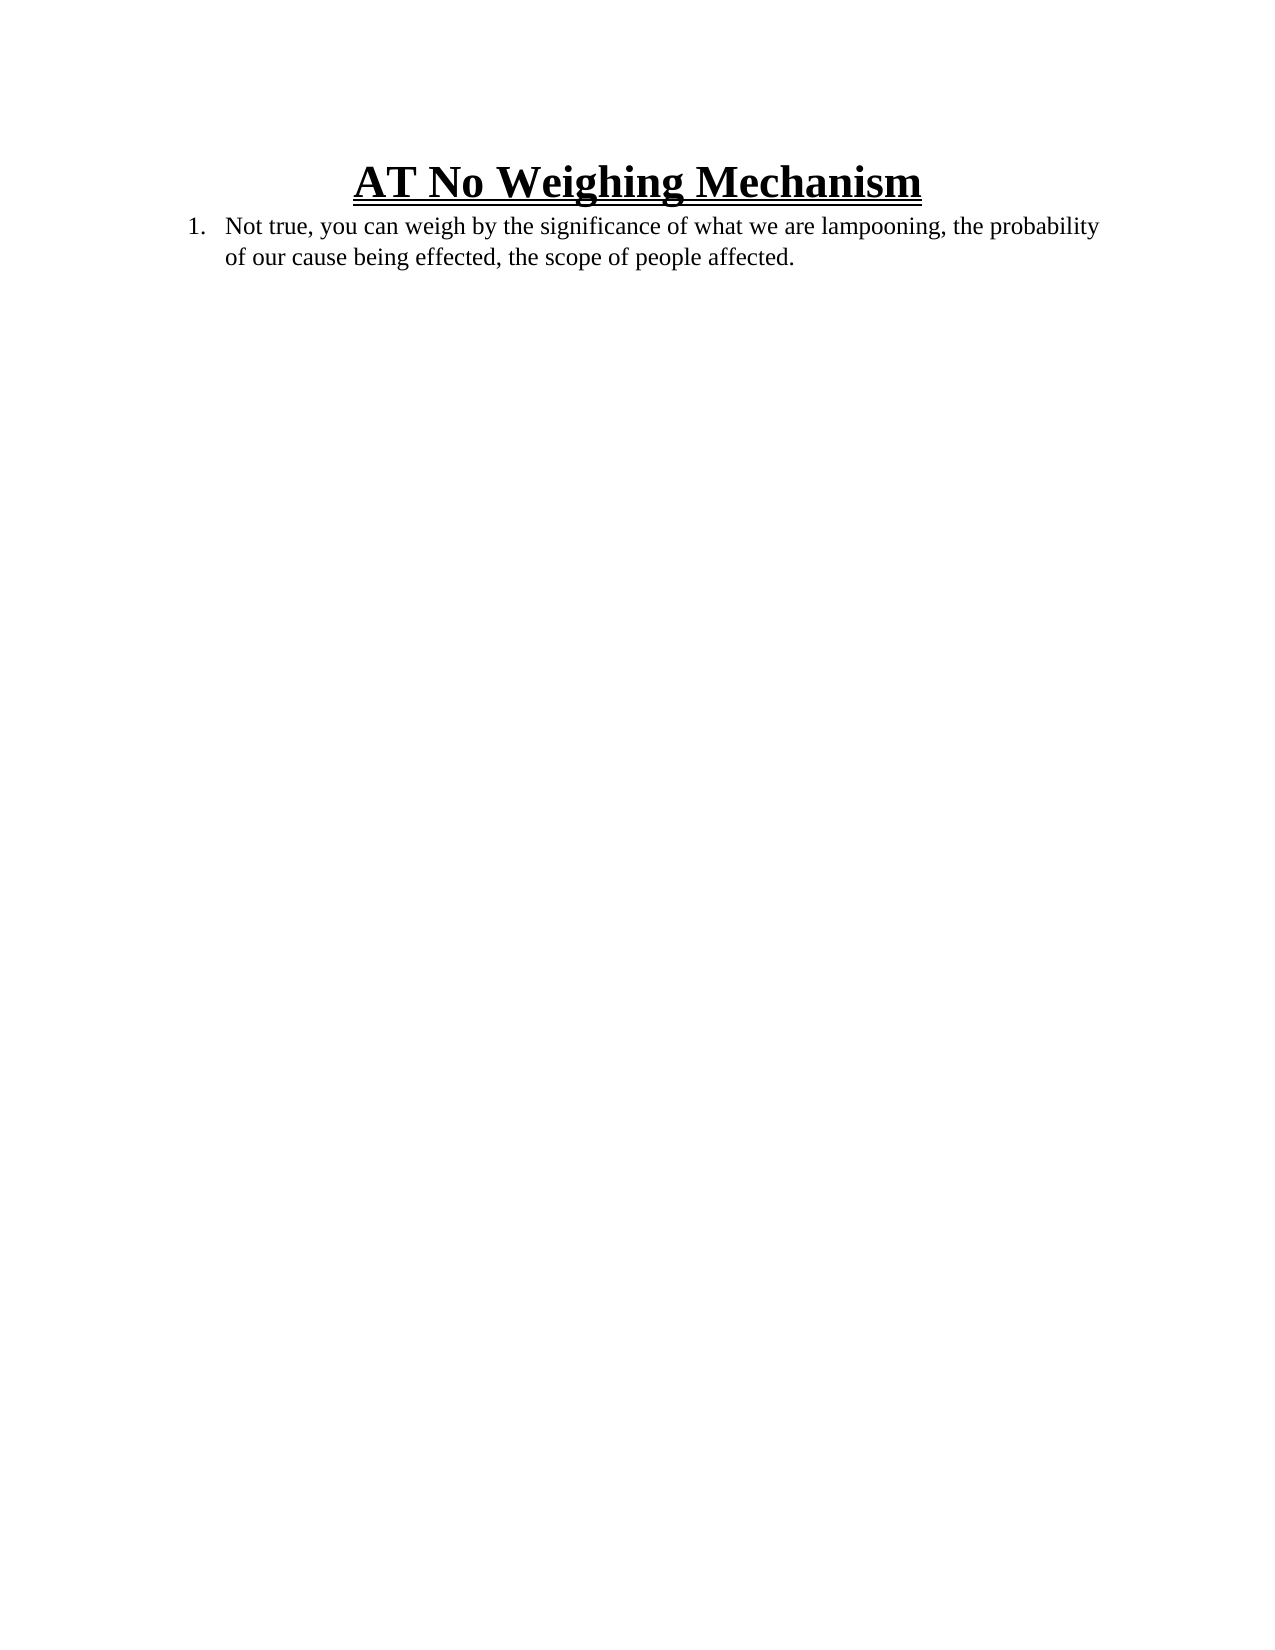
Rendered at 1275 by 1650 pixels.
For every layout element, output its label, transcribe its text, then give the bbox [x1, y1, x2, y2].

list Not true, you can weigh by the significance of what we are lampooning, the probability of our cause being effected, the scope of people affected. [187, 211, 1125, 271]
subtitle AT No Weighing Mechanism [150, 154, 1125, 207]
